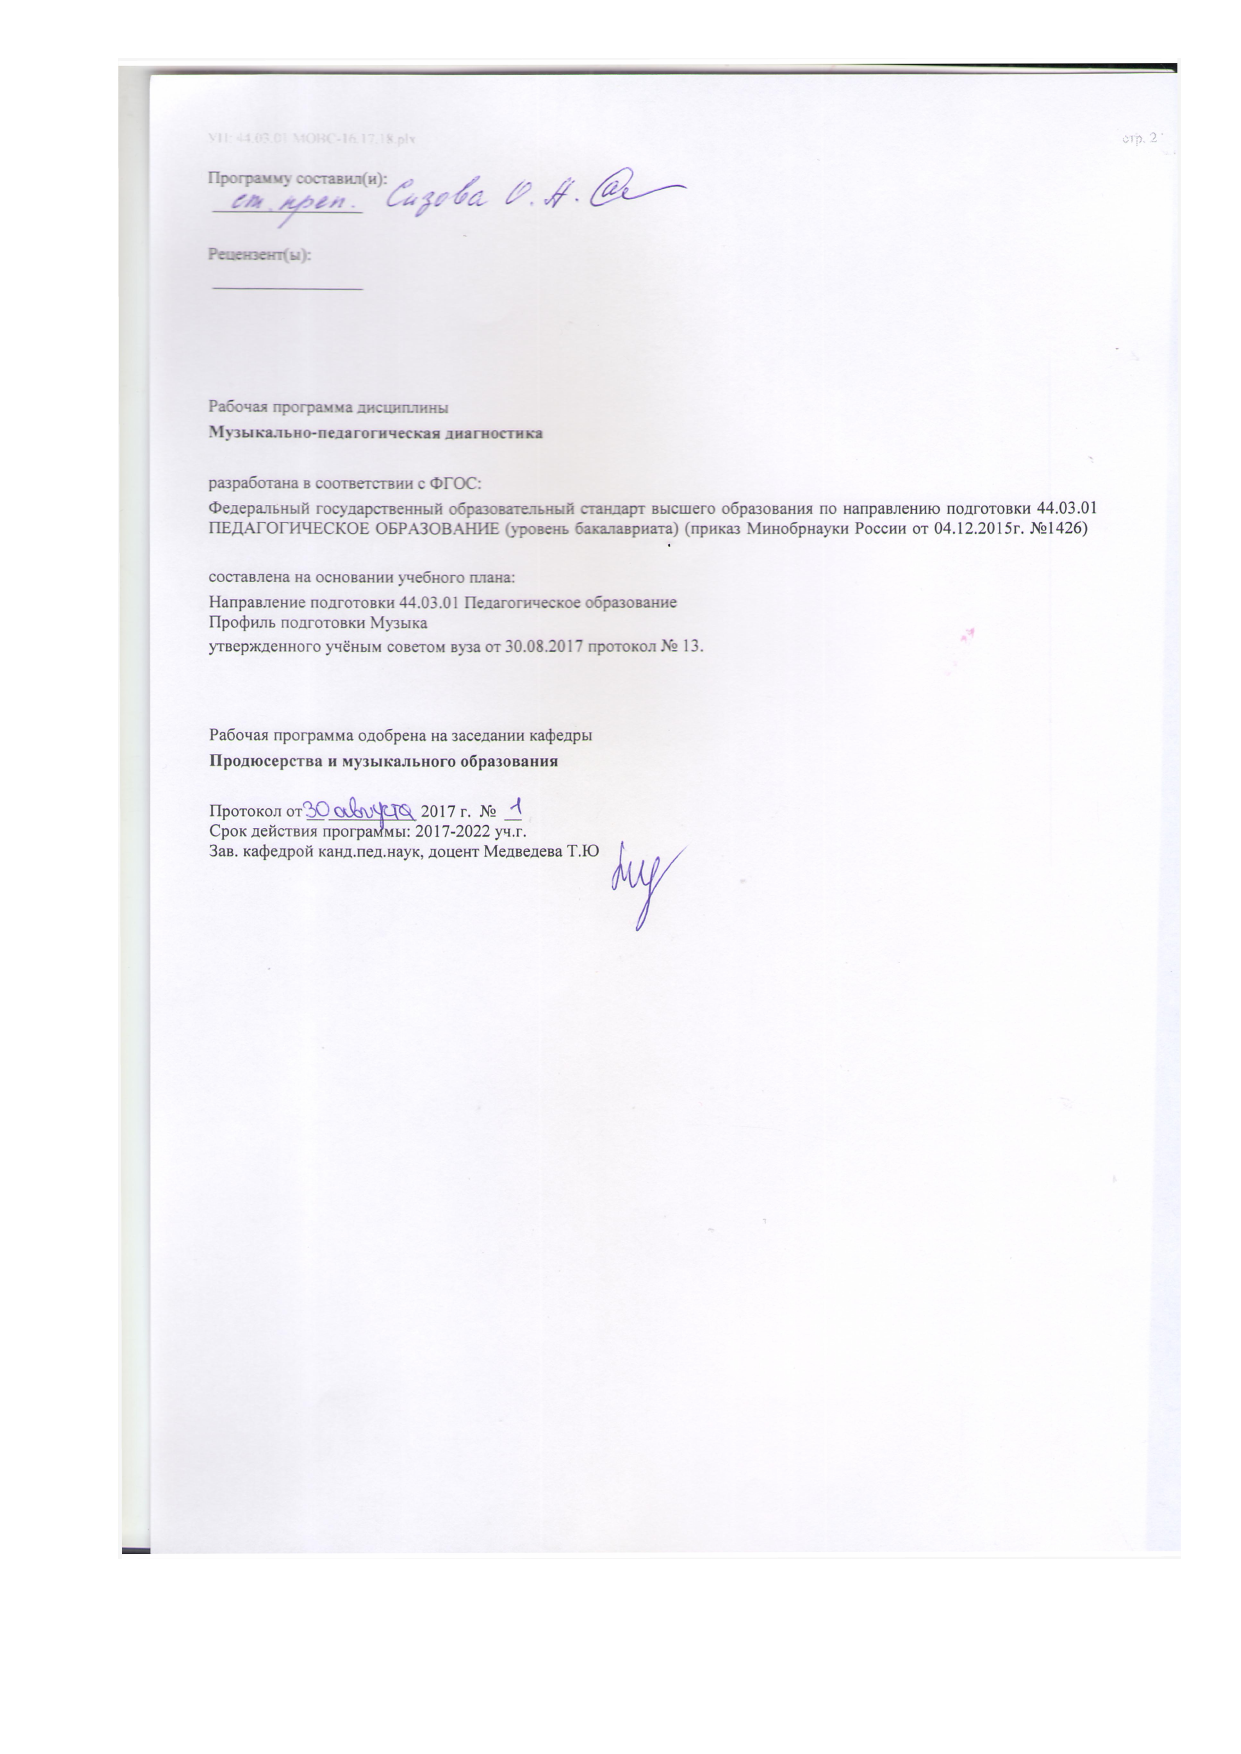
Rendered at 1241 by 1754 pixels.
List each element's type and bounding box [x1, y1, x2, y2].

picture [118, 58, 1181, 1559]
